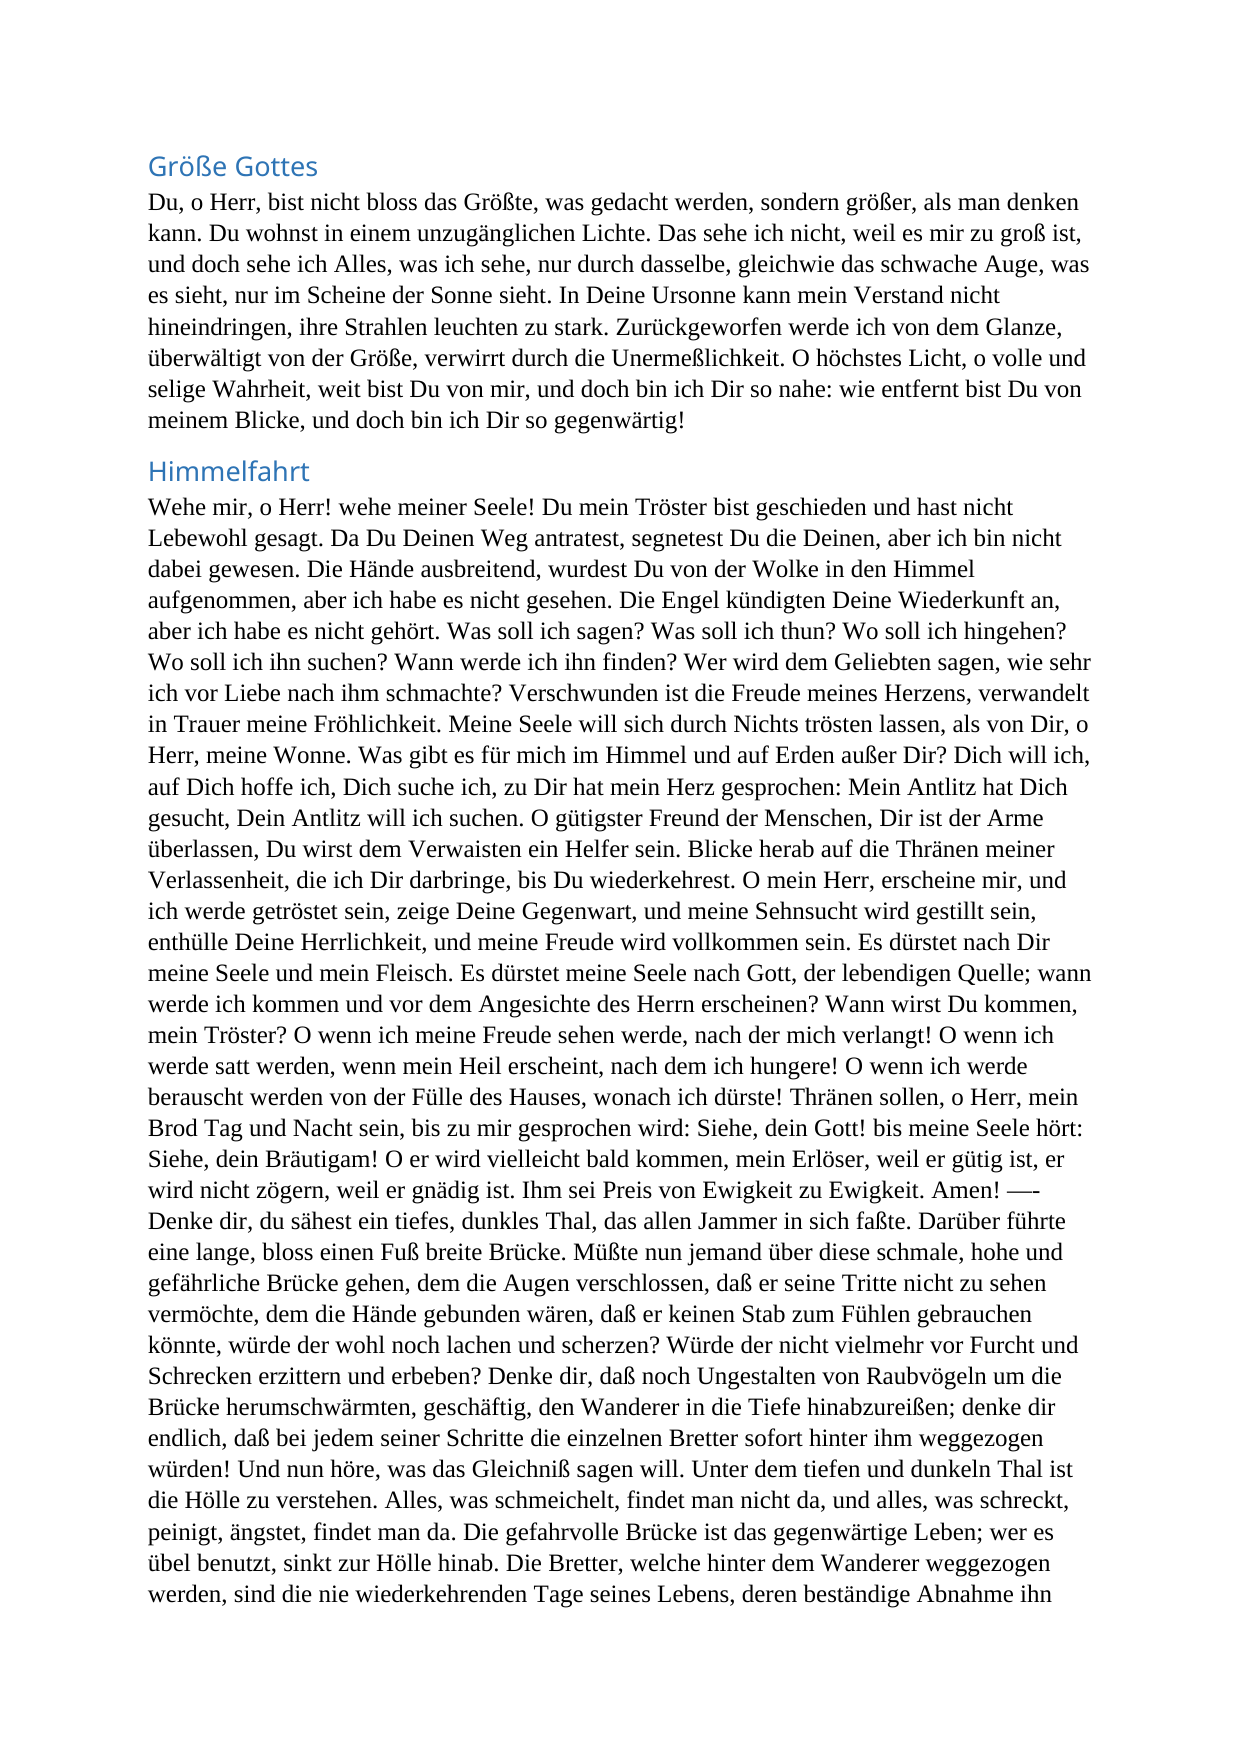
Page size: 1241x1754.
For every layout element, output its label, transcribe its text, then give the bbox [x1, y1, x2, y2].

text Du, o Herr, bist nicht bloss das Größte, was gedacht werden, sondern größer, als man denken kann. Du wohnst in einem unzugänglichen Lichte. Das sehe ich nicht, weil es mir zu groß ist, und doch sehe ich Alles, was ich sehe, nur durch dasselbe, gleichwie das schwache Auge, was es sieht, nur im Scheine der Sonne sieht. In Deine Ursonne kann mein Verstand nicht hineindringen, ihre Strahlen leuchten zu stark. Zurückgeworfen werde ich von dem Glanze, überwältigt von der Größe, verwirrt durch die Unermeßlichkeit. O höchstes Licht, o volle und selige Wahrheit, weit bist Du von mir, und doch bin ich Dir so nahe: wie entfernt bist Du von meinem Blicke, und doch bin ich Dir so gegenwärtig! [148, 187, 1093, 433]
subtitle Himmelfahrt [148, 452, 1093, 489]
subtitle Größe Gottes [148, 148, 1093, 184]
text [148, 492, 1093, 1607]
